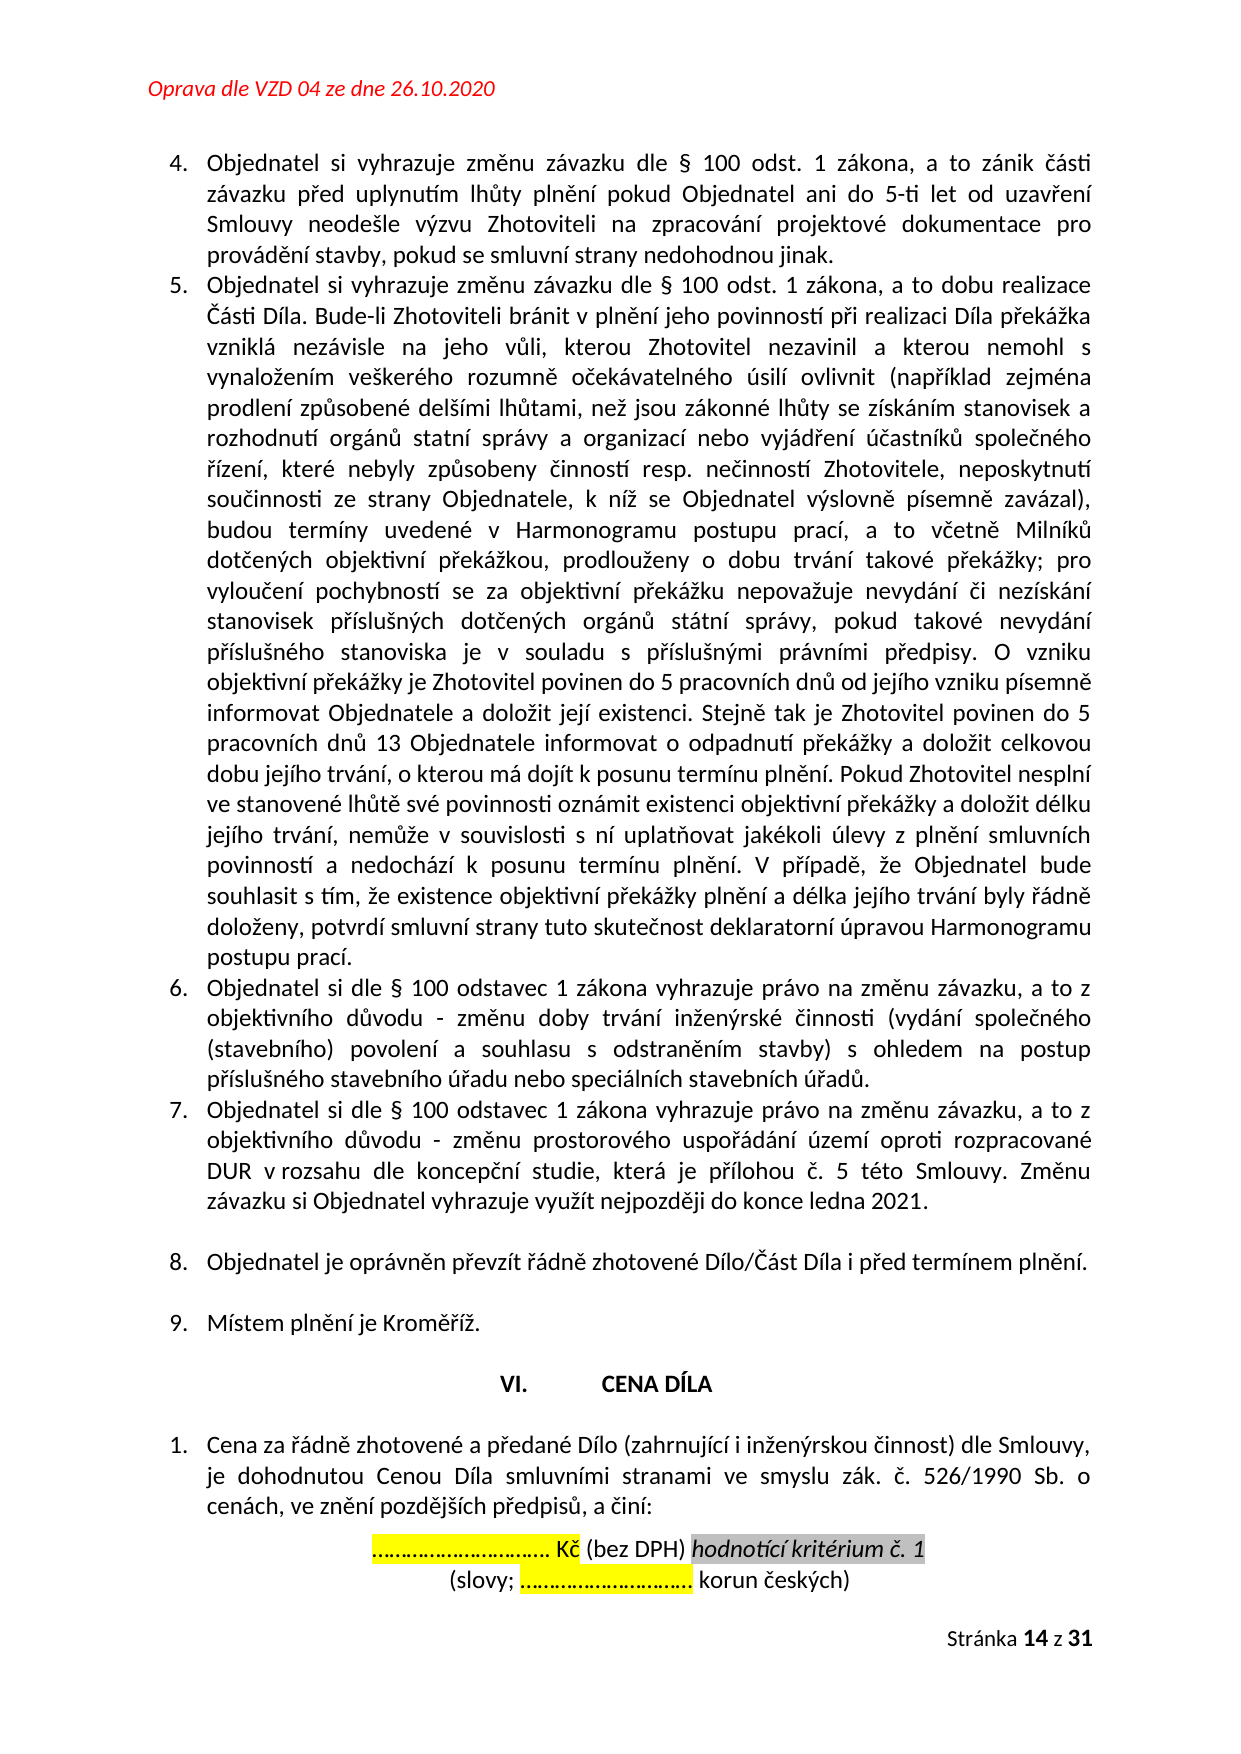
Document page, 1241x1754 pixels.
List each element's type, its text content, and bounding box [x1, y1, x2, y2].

list Objednatel si dle § 100 odstavec 1 zákona vyhrazuje právo na změnu závazku, a to z objektivního důvodu - změnu doby trvání inženýrské činnosti (vydání společného (stavebního) povolení a souhlasu s odstraněním stavby) s ohledem na postup příslušného stavebního úřadu nebo speciálních stavebních úřadů. [169, 972, 1093, 1094]
list (slovy; ………………………… korun českých) [207, 1564, 520, 1594]
list Objednatel si dle § 100 odstavec 1 zákona vyhrazuje právo na změnu závazku, a to z objektivního důvodu - změnu prostorového uspořádání území oproti rozpracované DUR v rozsahu dle koncepční studie, která je přílohou č. 5 této Smlouvy. Změnu závazku si Objednatel vyhrazuje využít nejpozději do konce ledna 2021. [169, 1094, 1093, 1216]
list Objednatel si vyhrazuje změnu závazku dle § 100 odst. 1 zákona, a to zánik části závazku před uplynutím lhůty plnění pokud Objednatel ani do 5-ti let od uzavření Smlouvy neodešle výzvu Zhotoviteli na zpracování projektové dokumentace pro provádění stavby, pokud se smluvní strany nedohodnou jinak. [169, 148, 1093, 270]
list Objednatel si vyhrazuje změnu závazku dle § 100 odst. 1 zákona, a to dobu realizace Části Díla. Bude-li Zhotoviteli bránit v plnění jeho povinností při realizaci Díla překážka vzniklá nezávisle na jeho vůli, kterou Zhotovitel nezavinil a kterou nemohl s vynaložením veškerého rozumně očekávatelného úsilí ovlivnit (například zejména prodlení způsobené delšími lhůtami, než jsou zákonné lhůty se získáním stanovisek a rozhodnutí orgánů statní správy a organizací nebo vyjádření účastníků společného řízení, které nebyly způsobeny činností resp. nečinností Zhotovitele, neposkytnutí součinnosti ze strany Objednatele, k níž se Objednatel výslovně písemně zavázal), budou termíny uvedené v Harmonogramu postupu prací, a to včetně Milníků dotčených objektivní překážkou, prodlouženy o dobu trvání takové překážky; pro vyloučení pochybností se za objektivní překážku nepovažuje nevydání či nezískání stanovisek příslušných dotčených orgánů státní správy, pokud takové nevydání příslušného stanoviska je v souladu s příslušnými právními předpisy. O vzniku objektivní překážky je Zhotovitel povinen do 5 pracovních dnů od jejího vzniku písemně informovat Objednatele a doložit její existenci. Stejně tak je Zhotovitel povinen do 5 pracovních dnů 13 Objednatele informovat o odpadnutí překážky a doložit celkovou dobu jejího trvání, o kterou má dojít k posunu termínu plnění. Pokud Zhotovitel nesplní ve stanovené lhůtě své povinnosti oznámit existenci objektivní překážky a doložit délku jejího trvání, nemůže v souvislosti s ní uplatňovat jakékoli úlevy z plnění smluvních povinností a nedochází k posunu termínu plnění. V případě, že Objednatel bude souhlasit s tím, že existence objektivní překážky plnění a délka jejího trvání byly řádně doloženy, potvrdí smluvní strany tuto skutečnost deklaratorní úpravou Harmonogramu postupu prací. [169, 270, 1093, 972]
list Místem plnění je Kroměříž. [169, 1307, 1093, 1338]
list (slovy; ………………………… korun českých) [693, 1564, 1093, 1594]
list CENA díla [148, 1368, 1093, 1399]
list …………………………. Kč (bez DPH) hodnotící kritérium č. 1 [207, 1533, 1093, 1564]
list Objednatel je oprávněn převzít řádně zhotovené Dílo/Část Díla i před termínem plnění. [169, 1246, 1093, 1277]
list Cena za řádně zhotovené a předané Dílo (zahrnující i inženýrskou činnost) dle Smlouvy, je dohodnutou Cenou Díla smluvními stranami ve smyslu zák. č. 526/1990 Sb. o cenách, ve znění pozdějších předpisů, a činí: [169, 1429, 1093, 1521]
